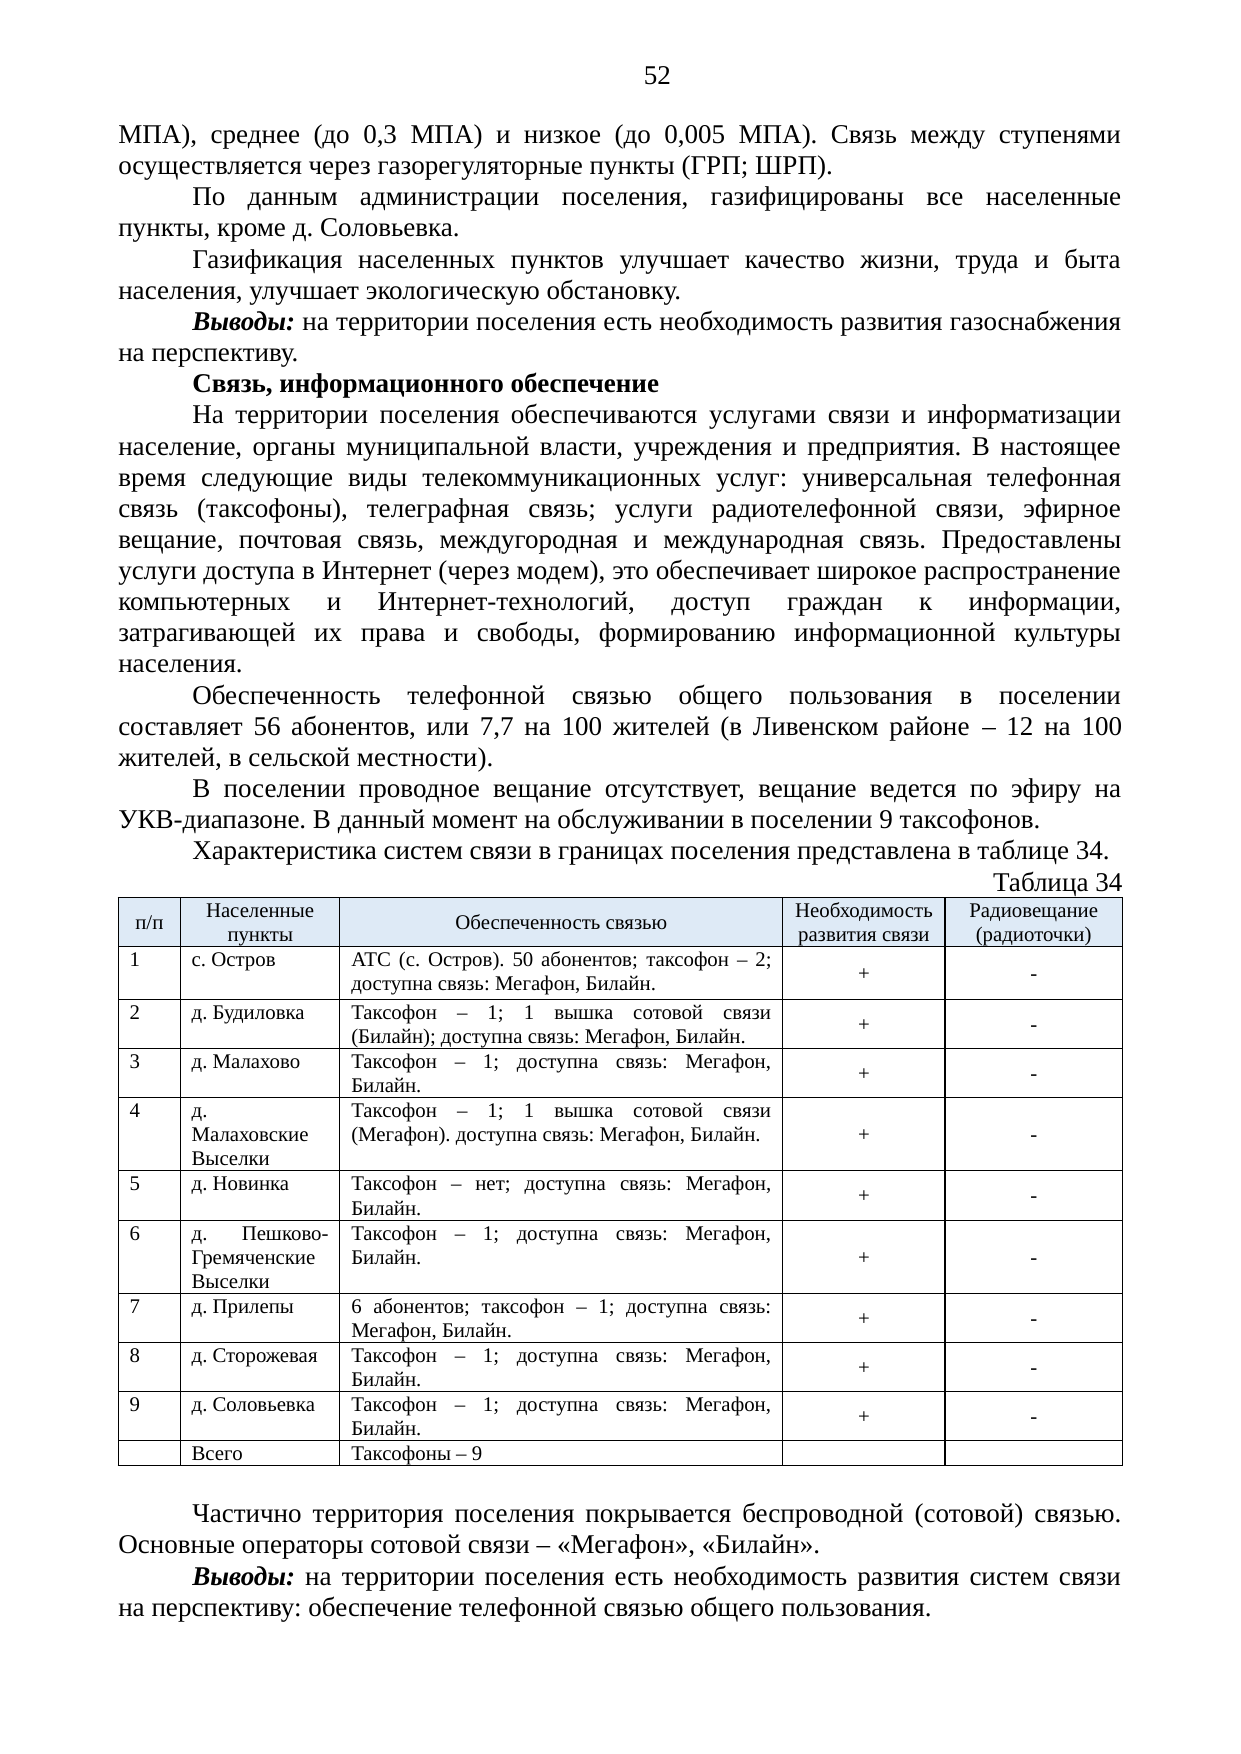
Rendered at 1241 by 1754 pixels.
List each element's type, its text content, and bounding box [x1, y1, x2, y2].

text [118, 118, 1122, 180]
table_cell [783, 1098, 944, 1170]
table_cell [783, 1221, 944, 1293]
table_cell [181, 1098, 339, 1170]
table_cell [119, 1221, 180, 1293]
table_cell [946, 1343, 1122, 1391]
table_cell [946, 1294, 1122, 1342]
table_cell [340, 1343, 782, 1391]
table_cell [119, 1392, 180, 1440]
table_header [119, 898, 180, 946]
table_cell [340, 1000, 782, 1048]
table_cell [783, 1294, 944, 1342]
text По данным администрации поселения, газифицированы все населенные пункты, кроме д. Соловьевка. [118, 180, 1122, 243]
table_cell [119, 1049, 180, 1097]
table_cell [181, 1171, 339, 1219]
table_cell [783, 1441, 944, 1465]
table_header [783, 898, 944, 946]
text На территории поселения обеспечиваются услугами связи и информатизации население, органы муниципальной власти, учреждения и предприятия. В настоящее время следующие виды телекоммуникационных услуг: универсальная телефонная связь (таксофоны), телеграфная связь; услуги радиотелефонной связи, эфирное вещание, почтовая связь, междугородная и международная связь. Предоставлены услуги доступа в Интернет (через модем), это обеспечивает широкое распространение компьютерных и Интернет-технологий, доступ граждан к информации, затрагивающей их права и свободы, формированию информационной культуры населения. [118, 398, 1122, 679]
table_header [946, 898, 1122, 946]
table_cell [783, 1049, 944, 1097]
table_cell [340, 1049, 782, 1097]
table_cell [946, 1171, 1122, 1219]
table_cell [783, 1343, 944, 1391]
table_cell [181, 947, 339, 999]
text Характеристика систем связи в границах поселения представлена в таблице 34. [118, 834, 1122, 866]
text Газификация населенных пунктов улучшает качество жизни, труда и быта населения, улучшает экологическую обстановку. [118, 243, 1122, 305]
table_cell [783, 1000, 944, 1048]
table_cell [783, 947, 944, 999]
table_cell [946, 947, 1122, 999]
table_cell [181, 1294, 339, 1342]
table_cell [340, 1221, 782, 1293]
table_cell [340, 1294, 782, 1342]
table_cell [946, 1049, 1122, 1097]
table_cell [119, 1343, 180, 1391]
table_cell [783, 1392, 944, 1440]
text Обеспеченность телефонной связью общего пользования в поселении составляет 56 абонентов, или 7,7 на 100 жителей (в Ливенском районе ‒ 12 на 100 жителей, в сельской местности). [118, 679, 1122, 772]
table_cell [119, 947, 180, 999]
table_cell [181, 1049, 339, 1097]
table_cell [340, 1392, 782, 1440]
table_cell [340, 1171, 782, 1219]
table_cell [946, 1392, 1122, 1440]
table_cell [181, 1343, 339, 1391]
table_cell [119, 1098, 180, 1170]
text Выводы: на территории поселения есть необходимость развития газоснабжения на перспективу. [118, 305, 1122, 367]
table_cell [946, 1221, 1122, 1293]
text Выводы: на территории поселения есть необходимость развития систем связи на перспективу: обеспечение телефонной связью общего пользования. [118, 1560, 1122, 1622]
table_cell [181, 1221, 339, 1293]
text Частично территория поселения покрывается беспроводной (сотовой) связью. Основные операторы сотовой связи – «Мегафон», «Билайн». [118, 1497, 1122, 1560]
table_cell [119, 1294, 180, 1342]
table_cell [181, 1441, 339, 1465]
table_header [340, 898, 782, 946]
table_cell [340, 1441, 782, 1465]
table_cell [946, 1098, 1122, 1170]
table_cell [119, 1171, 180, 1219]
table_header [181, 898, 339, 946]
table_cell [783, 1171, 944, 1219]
text Таблица 34 [118, 866, 1122, 897]
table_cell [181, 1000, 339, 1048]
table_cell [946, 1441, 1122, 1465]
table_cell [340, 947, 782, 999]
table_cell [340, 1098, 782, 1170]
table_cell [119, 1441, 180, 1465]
text В поселении проводное вещание отсутствует, вещание ведется по эфиру на УКВ-диапазоне. В данный момент на обслуживании в поселении 9 таксофонов. [118, 772, 1122, 834]
subtitle Связь, информационного обеспечение [118, 367, 1122, 398]
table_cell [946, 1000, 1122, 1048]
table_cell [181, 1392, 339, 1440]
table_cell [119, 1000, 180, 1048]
